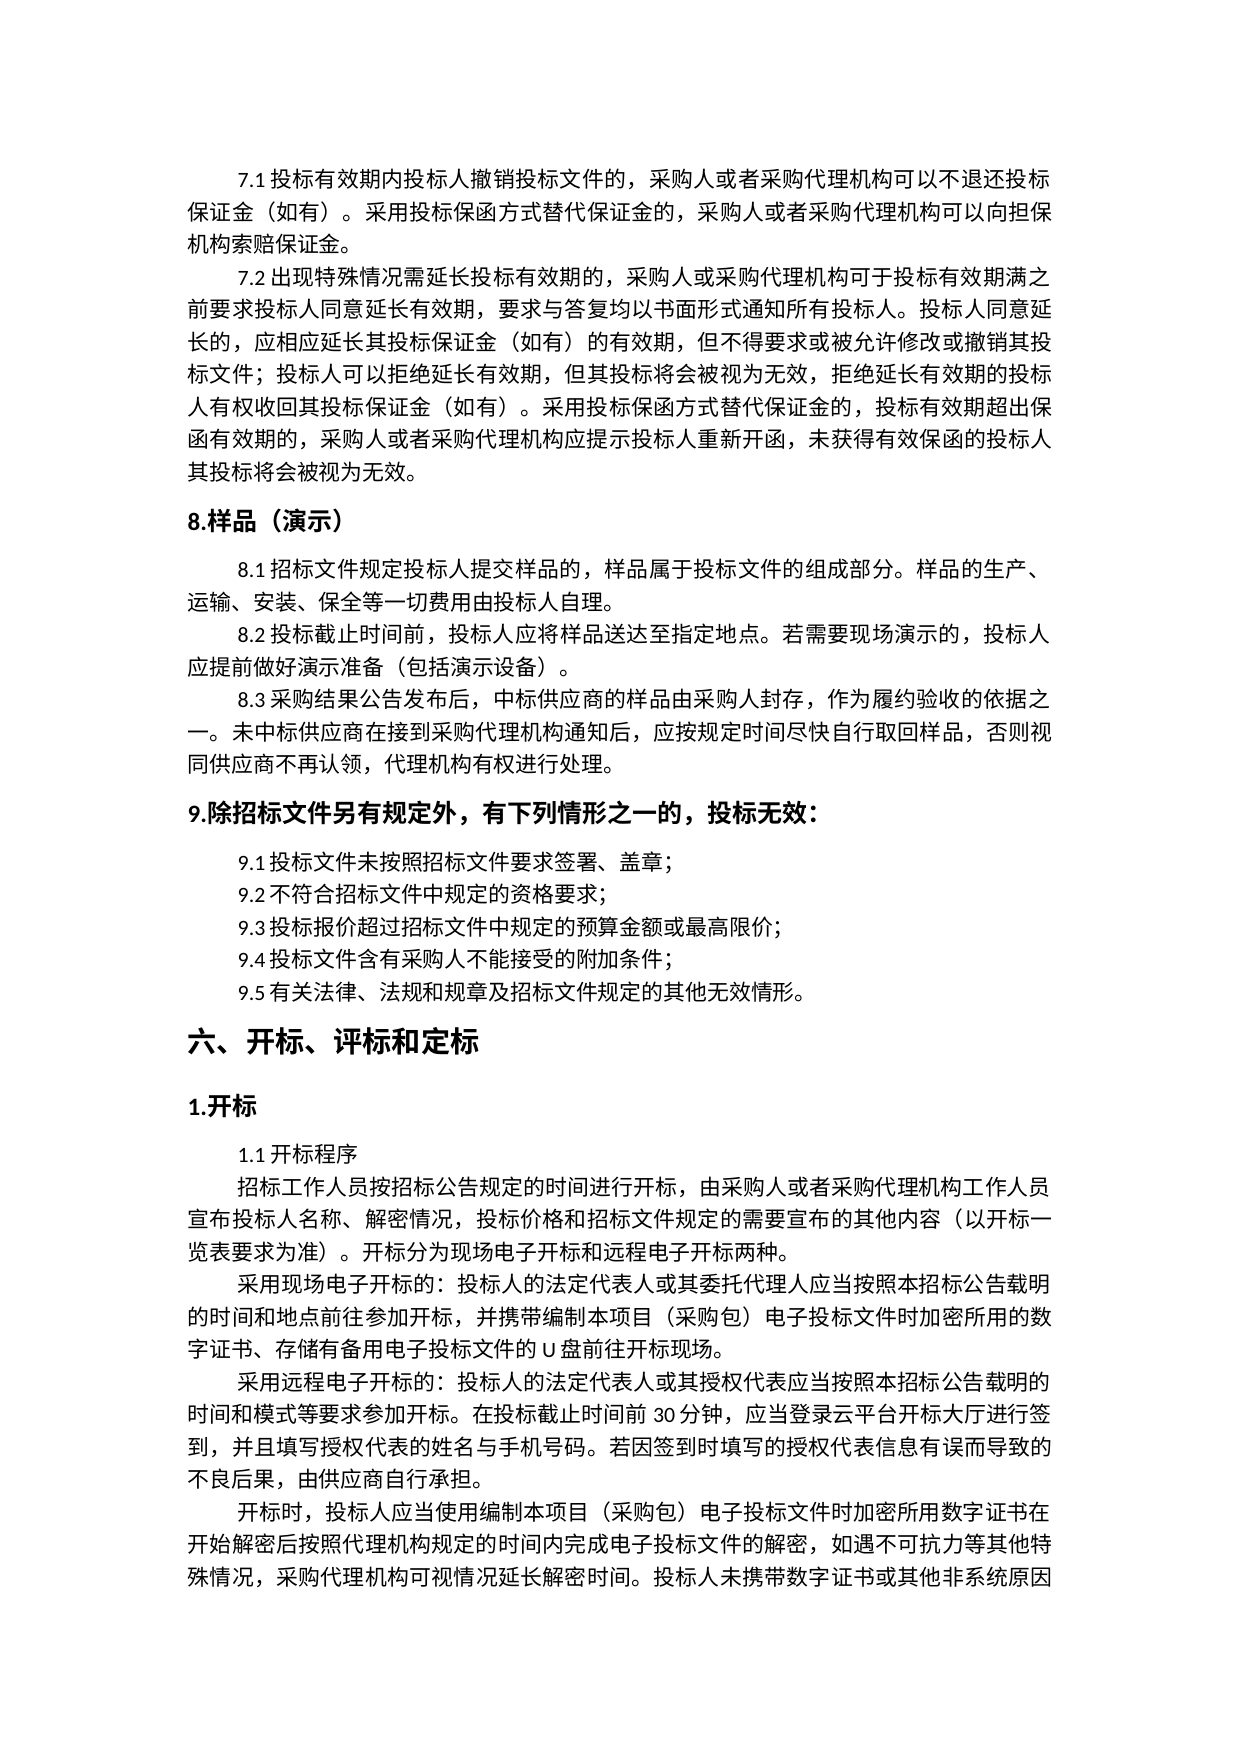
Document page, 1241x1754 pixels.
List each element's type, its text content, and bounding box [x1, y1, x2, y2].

text 采用远程电子开标的：投标人的法定代表人或其授权代表应当按照本招标公告载明的时间和模式等要求参加开标。在投标截止时间前30分钟，应当登录云平台开标大厅进行签到，并且填写授权代表的姓名与手机号码。若因签到时填写的授权代表信息有误而导致的不良后果，由供应商自行承担。 [187, 1364, 1053, 1494]
text 9.5有关法律、法规和规章及招标文件规定的其他无效情形。 [187, 974, 1053, 1007]
text 1.1 开标程序 [187, 1137, 1053, 1169]
text 9.3投标报价超过招标文件中规定的预算金额或最高限价； [187, 909, 1053, 942]
text 8.3采购结果公告发布后，中标供应商的样品由采购人封存，作为履约验收的依据之一。未中标供应商在接到采购代理机构通知后，应按规定时间尽快自行取回样品，否则视同供应商不再认领，代理机构有权进行处理。 [187, 682, 1053, 779]
text 9.1投标文件未按照招标文件要求签署、盖章； [187, 844, 1053, 877]
text 7.1投标有效期内投标人撤销投标文件的，采购人或者采购代理机构可以不退还投标保证金（如有）。采用投标保函方式替代保证金的，采购人或者采购代理机构可以向担保机构索赔保证金。 [187, 162, 1053, 259]
text 8.2投标截止时间前，投标人应将样品送达至指定地点。若需要现场演示的，投标人应提前做好演示准备（包括演示设备）。 [187, 617, 1053, 682]
text 六、开标、评标和定标 [187, 1007, 1053, 1072]
text 7.2出现特殊情况需延长投标有效期的，采购人或采购代理机构可于投标有效期满之前要求投标人同意延长有效期，要求与答复均以书面形式通知所有投标人。投标人同意延长的，应相应延长其投标保证金（如有）的有效期，但不得要求或被允许修改或撤销其投标文件；投标人可以拒绝延长有效期，但其投标将会被视为无效，拒绝延长有效期的投标人有权收回其投标保证金（如有）。采用投标保函方式替代保证金的，投标有效期超出保函有效期的，采购人或者采购代理机构应提示投标人重新开函，未获得有效保函的投标人其投标将会被视为无效。 [187, 259, 1053, 487]
text 招标工作人员按招标公告规定的时间进行开标，由采购人或者采购代理机构工作人员宣布投标人名称、解密情况，投标价格和招标文件规定的需要宣布的其他内容（以开标一览表要求为准）。开标分为现场电子开标和远程电子开标两种。 [187, 1169, 1053, 1267]
text 1.开标 [187, 1072, 1053, 1137]
text 9.4投标文件含有采购人不能接受的附加条件； [187, 942, 1053, 974]
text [187, 1494, 1053, 1592]
text 8.样品（演示） [187, 487, 1053, 552]
text 8.1招标文件规定投标人提交样品的，样品属于投标文件的组成部分。样品的生产、运输、安装、保全等一切费用由投标人自理。 [187, 552, 1053, 617]
text 9.2不符合招标文件中规定的资格要求； [187, 877, 1053, 909]
text 9.除招标文件另有规定外，有下列情形之一的，投标无效： [187, 779, 1053, 844]
text 采用现场电子开标的：投标人的法定代表人或其委托代理人应当按照本招标公告载明的时间和地点前往参加开标，并携带编制本项目（采购包）电子投标文件时加密所用的数字证书、存储有备用电子投标文件的U盘前往开标现场。 [187, 1267, 1053, 1364]
